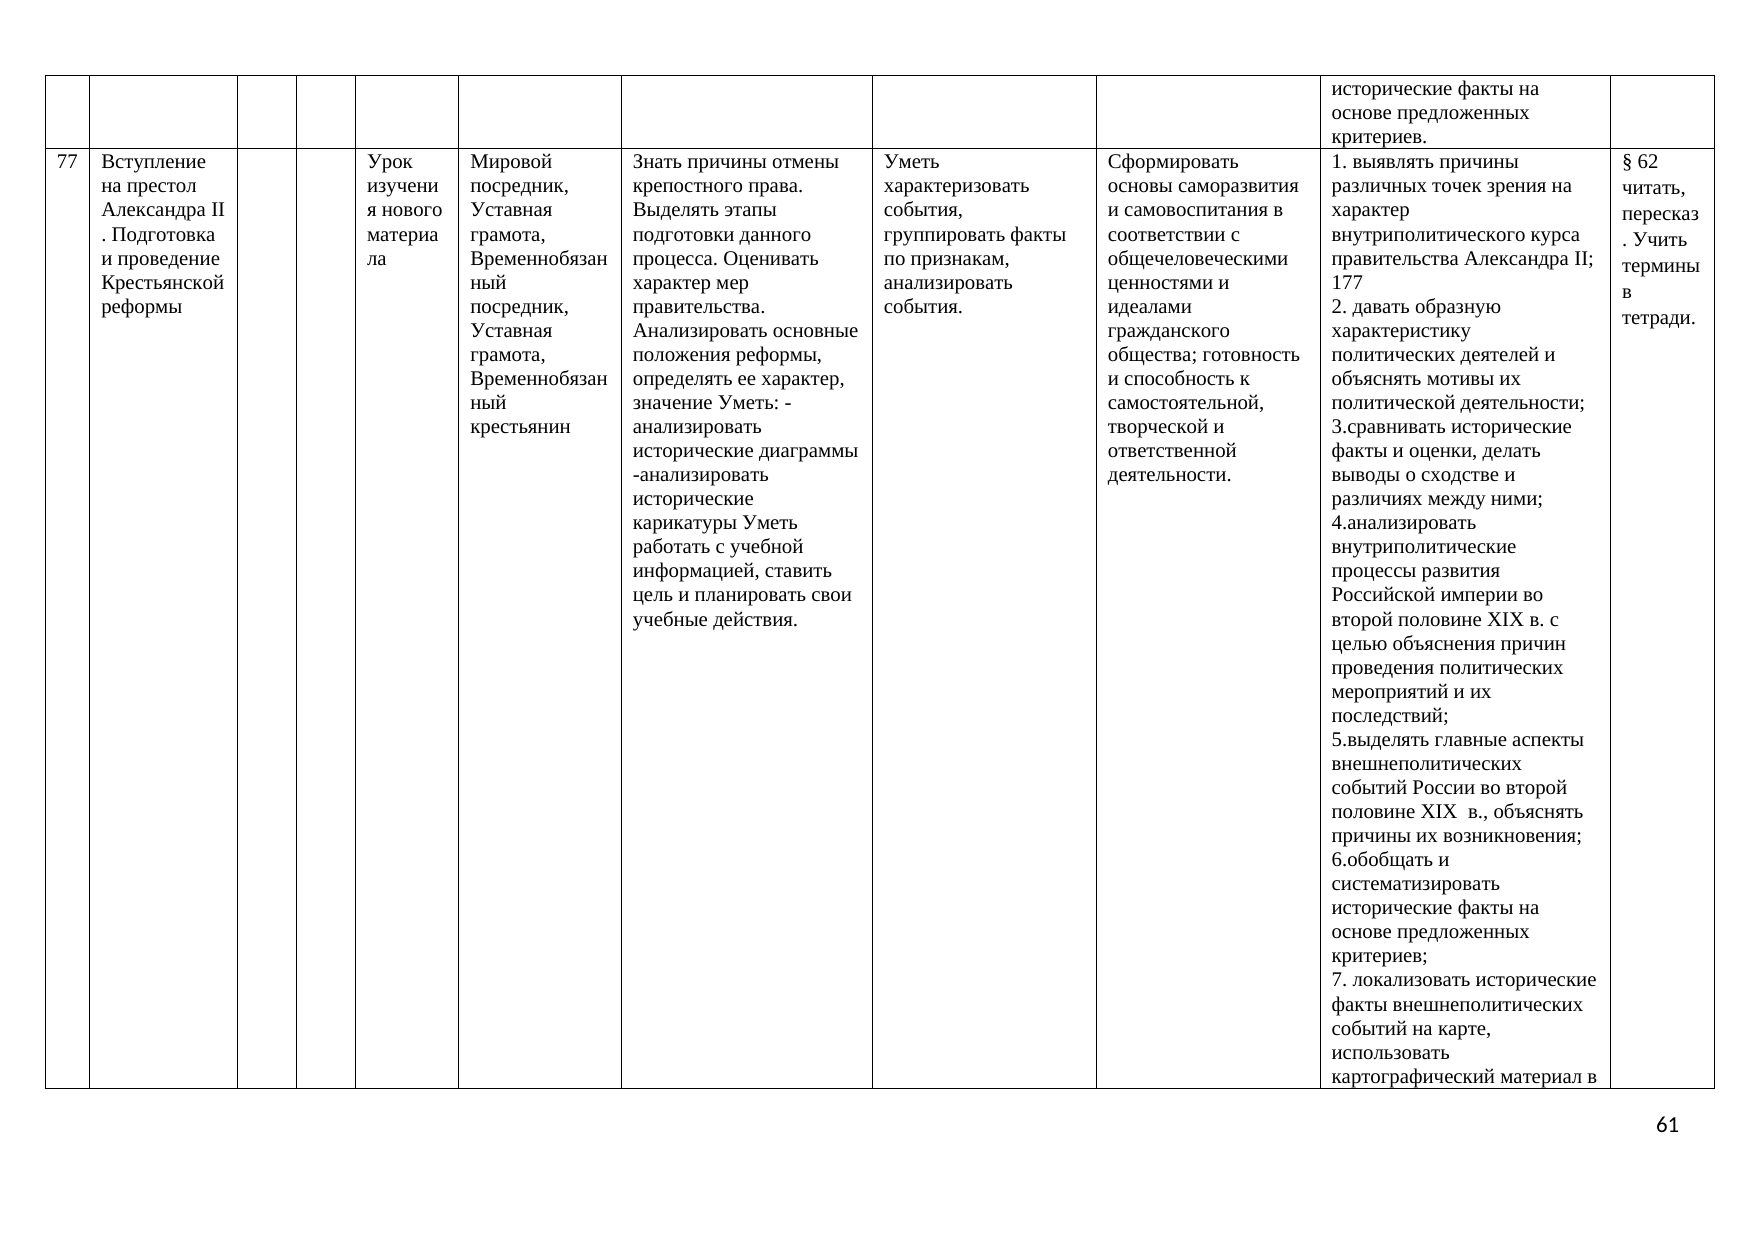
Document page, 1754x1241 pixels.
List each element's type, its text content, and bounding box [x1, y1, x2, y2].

table_cell [238, 76, 296, 148]
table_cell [1321, 149, 1610, 1088]
table_cell [238, 149, 296, 1088]
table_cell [622, 76, 872, 148]
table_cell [90, 149, 237, 1088]
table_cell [1097, 149, 1320, 1088]
table_cell 77 [46, 149, 89, 1088]
table_cell 76 [46, 76, 89, 148]
table_cell [297, 76, 355, 148]
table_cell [90, 76, 237, 148]
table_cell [622, 149, 872, 1088]
table_cell [297, 149, 355, 1088]
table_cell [459, 149, 621, 1088]
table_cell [1097, 76, 1320, 148]
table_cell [356, 76, 458, 148]
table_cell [1611, 76, 1714, 148]
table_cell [873, 149, 1096, 1088]
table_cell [1611, 149, 1714, 1088]
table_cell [873, 76, 1096, 148]
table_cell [356, 149, 458, 1088]
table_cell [459, 76, 621, 148]
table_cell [1321, 76, 1610, 148]
